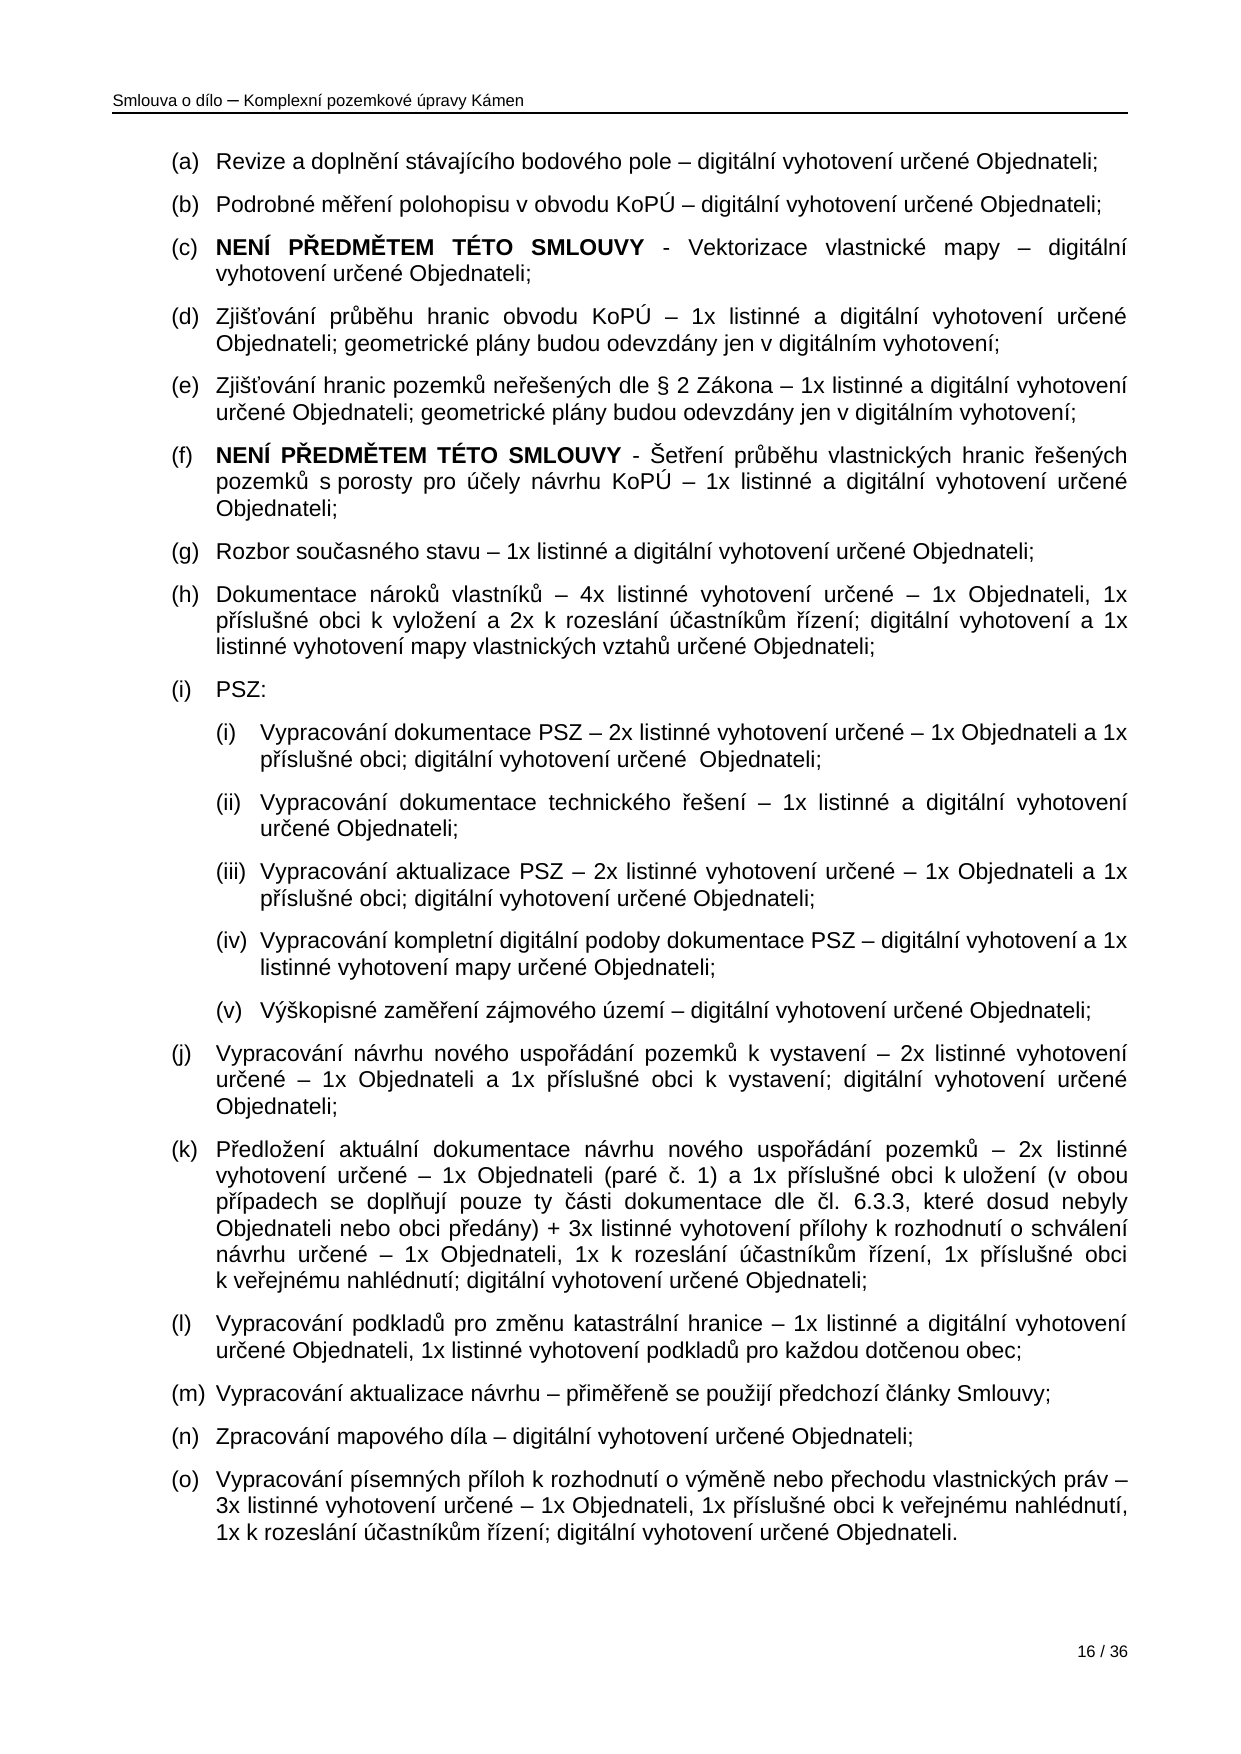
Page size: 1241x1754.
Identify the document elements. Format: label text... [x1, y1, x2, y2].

list NENÍ PŘEDMĚTEM TÉTO SMLOUVY - Šetření průběhu vlastnických hranic řešených pozemků s porosty pro účely návrhu KoPÚ – 1x listinné a digitální vyhotovení určené Objednateli; [171, 442, 1128, 521]
list Výškopisné zaměření zájmového území – digitální vyhotovení určené Objednateli; [216, 997, 1128, 1023]
list Vypracování kompletní digitální podoby dokumentace PSZ – digitální vyhotovení a 1x listinné vyhotovení mapy určené Objednateli; [216, 927, 1128, 980]
list Podrobné měření polohopisu v obvodu KoPÚ – digitální vyhotovení určené Objednateli; [171, 191, 1128, 217]
list Vypracování písemných příloh k rozhodnutí o výměně nebo přechodu vlastnických práv – 3x listinné vyhotovení určené – 1x Objednateli, 1x příslušné obci k veřejnému nahlédnutí, 1x k rozeslání účastníkům řízení; digitální vyhotovení určené Objednateli. [171, 1466, 1128, 1545]
list Revize a doplnění stávajícího bodového pole – digitální vyhotovení určené Objednateli; [171, 148, 1128, 174]
list Dokumentace nároků vlastníků – 4x listinné vyhotovení určené – 1x Objednateli, 1x příslušné obci k vyložení a 2x k rozeslání účastníkům řízení; digitální vyhotovení a 1x listinné vyhotovení mapy vlastnických vztahů určené Objednateli; [171, 581, 1128, 660]
list Zjišťování hranic pozemků neřešených dle § 2 Zákona – 1x listinné a digitální vyhotovení určené Objednateli; geometrické plány budou odevzdány jen v digitálním vyhotovení; [171, 372, 1128, 425]
list PSZ: [171, 676, 1128, 703]
list Vypracování návrhu nového uspořádání pozemků k vystavení – 2x listinné vyhotovení určené – 1x Objednateli a 1x příslušné obci k vystavení; digitální vyhotovení určené Objednateli; [171, 1040, 1128, 1119]
list Vypracování dokumentace technického řešení – 1x listinné a digitální vyhotovení určené Objednateli; [216, 789, 1128, 841]
list Předložení aktuální dokumentace návrhu nového uspořádání pozemků – 2x listinné vyhotovení určené – 1x Objednateli (paré č. 1) a 1x příslušné obci k uložení (v obou případech se doplňují pouze ty části dokumentace dle čl. 6.3.3, které dosud nebyly Objednateli nebo obci předány) + 3x listinné vyhotovení přílohy k rozhodnutí o schválení návrhu určené – 1x Objednateli, 1x k rozeslání účastníkům řízení, 1x příslušné obci k veřejnému nahlédnutí; digitální vyhotovení určené Objednateli; [171, 1136, 1128, 1294]
list Zjišťování průběhu hranic obvodu KoPÚ – 1x listinné a digitální vyhotovení určené Objednateli; geometrické plány budou odevzdány jen v digitálním vyhotovení; [171, 303, 1128, 356]
list Vypracování podkladů pro změnu katastrální hranice – 1x listinné a digitální vyhotovení určené Objednateli, 1x listinné vyhotovení podkladů pro každou dotčenou obec; [171, 1310, 1128, 1363]
list Vypracování aktualizace návrhu – přiměřeně se použijí předchozí články Smlouvy; [171, 1380, 1128, 1406]
list Zpracování mapového díla – digitální vyhotovení určené Objednateli; [171, 1423, 1128, 1449]
list Vypracování dokumentace PSZ – 2x listinné vyhotovení určené – 1x Objednateli a 1x příslušné obci; digitální vyhotovení určené Objednateli; [216, 719, 1128, 772]
list Vypracování aktualizace PSZ – 2x listinné vyhotovení určené – 1x Objednateli a 1x příslušné obci; digitální vyhotovení určené Objednateli; [216, 858, 1128, 911]
list NENÍ PŘEDMĚTEM TÉTO SMLOUVY - Vektorizace vlastnické mapy – digitální vyhotovení určené Objednateli; [171, 234, 1128, 286]
list Rozbor současného stavu – 1x listinné a digitální vyhotovení určené Objednateli; [171, 538, 1128, 564]
